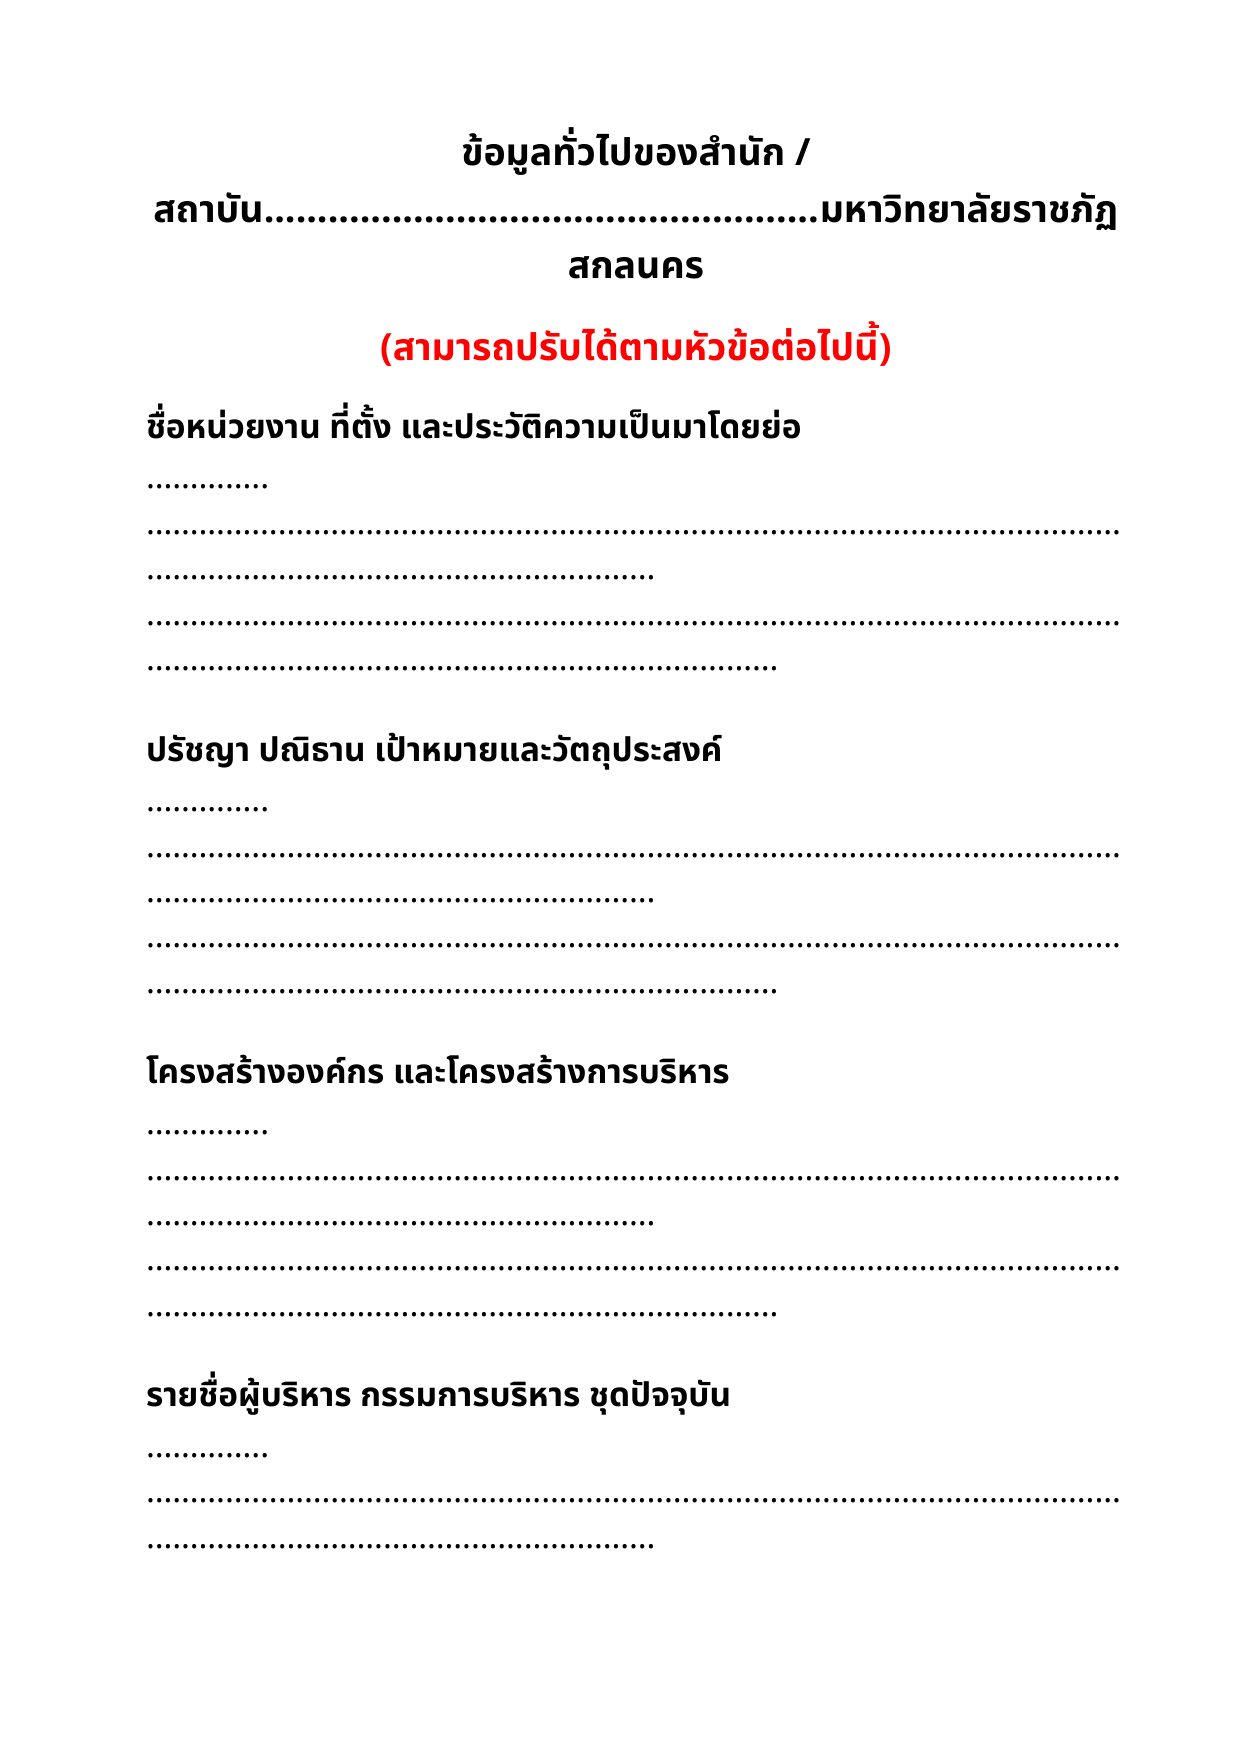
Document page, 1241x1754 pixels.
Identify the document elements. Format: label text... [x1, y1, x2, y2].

text ………………………………………………………………………………………………………………………………………………………………… [146, 589, 1126, 680]
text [146, 1235, 1126, 1326]
text (สามารถปรับได้ตามหัวข้อต่อไปนี้) [146, 321, 1126, 378]
text รายชื่อผู้บริหาร กรรมการบริหาร ชุดปัจจุบัน [146, 1371, 1126, 1422]
text ชื่อหน่วยงาน ที่ตั้ง และประวัติความเป็นมาโดยย่อ [146, 403, 1126, 453]
text ปรัชญา ปณิธาน เป้าหมายและวัตถุประสงค์ [146, 726, 1126, 776]
text …………..……………………………………………………………………………………………………………………………….…………………… [146, 1099, 1126, 1235]
text ………………………………………………………………………………………………………………………………………………………………… [146, 912, 1126, 1003]
text ข้อมูลทั่วไปของสำนัก / สถาบัน....................................................มหาวิทยาลัยราชภัฏสกลนคร [146, 125, 1126, 296]
text …………..……………………………………………………………………………………………………………………………….…………………… [146, 453, 1126, 589]
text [146, 1422, 1126, 1558]
text โครงสร้างองค์กร และโครงสร้างการบริหาร [146, 1048, 1126, 1099]
text …………..……………………………………………………………………………………………………………………………….…………………… [146, 776, 1126, 912]
